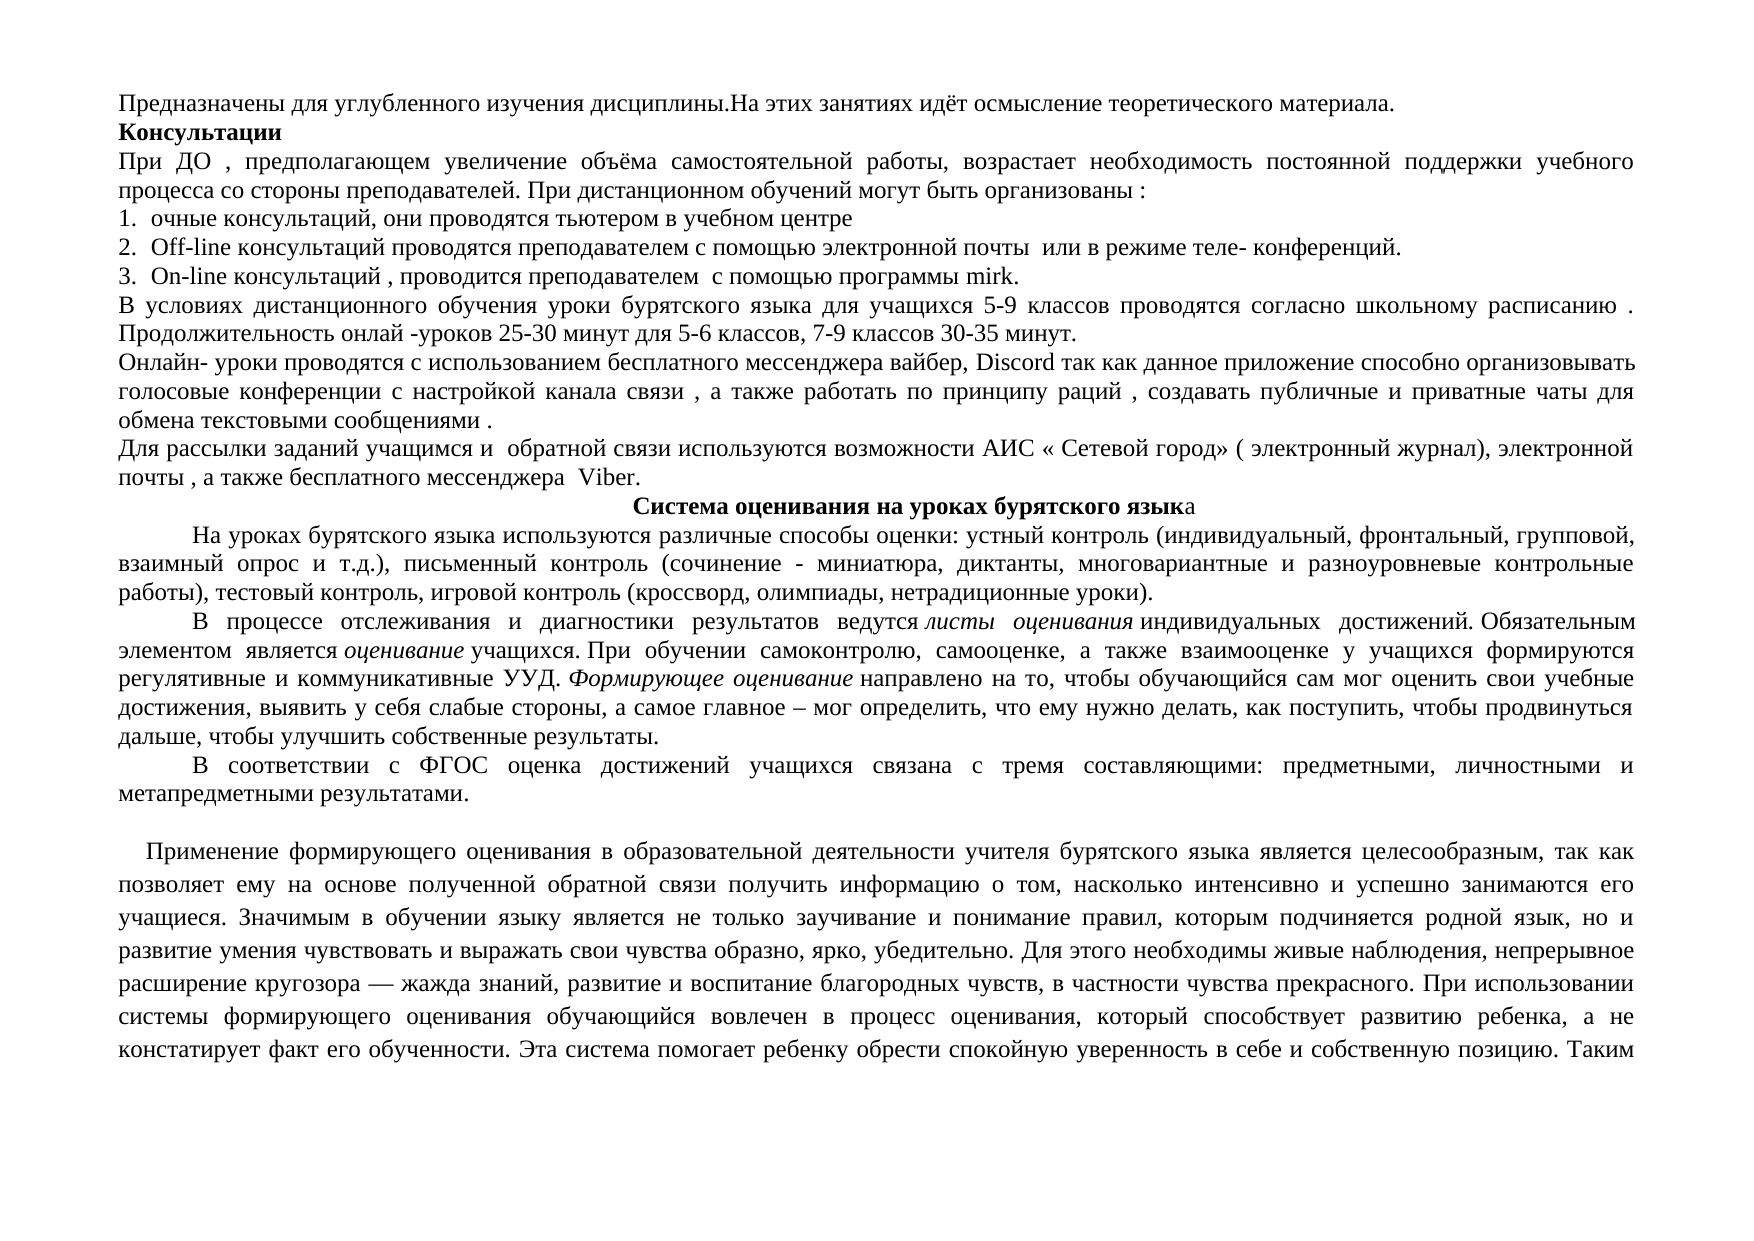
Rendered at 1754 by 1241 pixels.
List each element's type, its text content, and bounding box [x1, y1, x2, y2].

text На уроках бурятского языка используются различные способы оценки: устный контроль (индивидуальный, фронтальный, групповой, взаимный опрос и т.д.), письменный контроль (сочинение - миниатюра, диктанты, многовариантные и разноуровневые контрольные работы), тестовый контроль, игровой контроль (кроссворд, олимпиады, нетрадиционные уроки). [118, 520, 1636, 606]
text Система оценивания на уроках бурятского языка [118, 491, 1636, 520]
text В процессе отслеживания и диагностики результатов ведутся листы оценивания индивидуальных достижений. Обязательным элементом является оценивание учащихся. При обучении самоконтролю, самооценке, а также взаимооценке у учащихся формируются регулятивные и коммуникативные УУД. Формирующее оценивание направлено на то, чтобы обучающийся сам мог оценить свои учебные достижения, выявить у себя слабые стороны, а самое главное – мог определить, что ему нужно делать, как поступить, чтобы продвинуться дальше, чтобы улучшить собственные результаты. [118, 606, 1636, 750]
text При ДО , предполагающем увеличение объёма самостоятельной работы, возрастает необходимость постоянной поддержки учебного процесса со стороны преподавателей. При дистанционном обучений могут быть организованы : [118, 146, 1636, 203]
text Предназначены для углубленного изучения дисциплины.На этих занятиях идёт осмысление теоретического материала. [118, 88, 1636, 117]
text Консультации [118, 117, 1636, 146]
list очные консультаций, они проводятся тьютером в учебном центре [118, 203, 1636, 232]
list On-line консультаций , проводится преподавателем с помощью программы mirk. [118, 261, 1636, 290]
list Онлайн- уроки проводятся с использованием бесплатного мессенджера вайбер, Discord так как данное приложение способно организовывать голосовые конференции с настройкой канала связи , а также работать по принципу раций , создавать публичные и приватные чаты для обмена текстовыми сообщениями . [118, 347, 1636, 433]
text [118, 836, 1636, 1063]
list В условиях дистанционного обучения уроки бурятского языка для учащихся 5-9 классов проводятся согласно школьному расписанию . Продолжительность онлай -уроков 25-30 минут для 5-6 классов, 7-9 классов 30-35 минут. [118, 290, 1636, 347]
text В соответствии с ФГОС оценка достижений учащихся связана с тремя составляющими: предметными, личностными и метапредметными результатами. [118, 750, 1636, 807]
list Для рассылки заданий учащимся и обратной связи используются возможности АИС « Сетевой город» ( электронный журнал), электронной почты , а также бесплатного мессенджера Viber. [118, 433, 1636, 491]
list Off-line консультаций проводятся преподавателем с помощью электронной почты или в режиме теле- конференций. [118, 232, 1636, 261]
